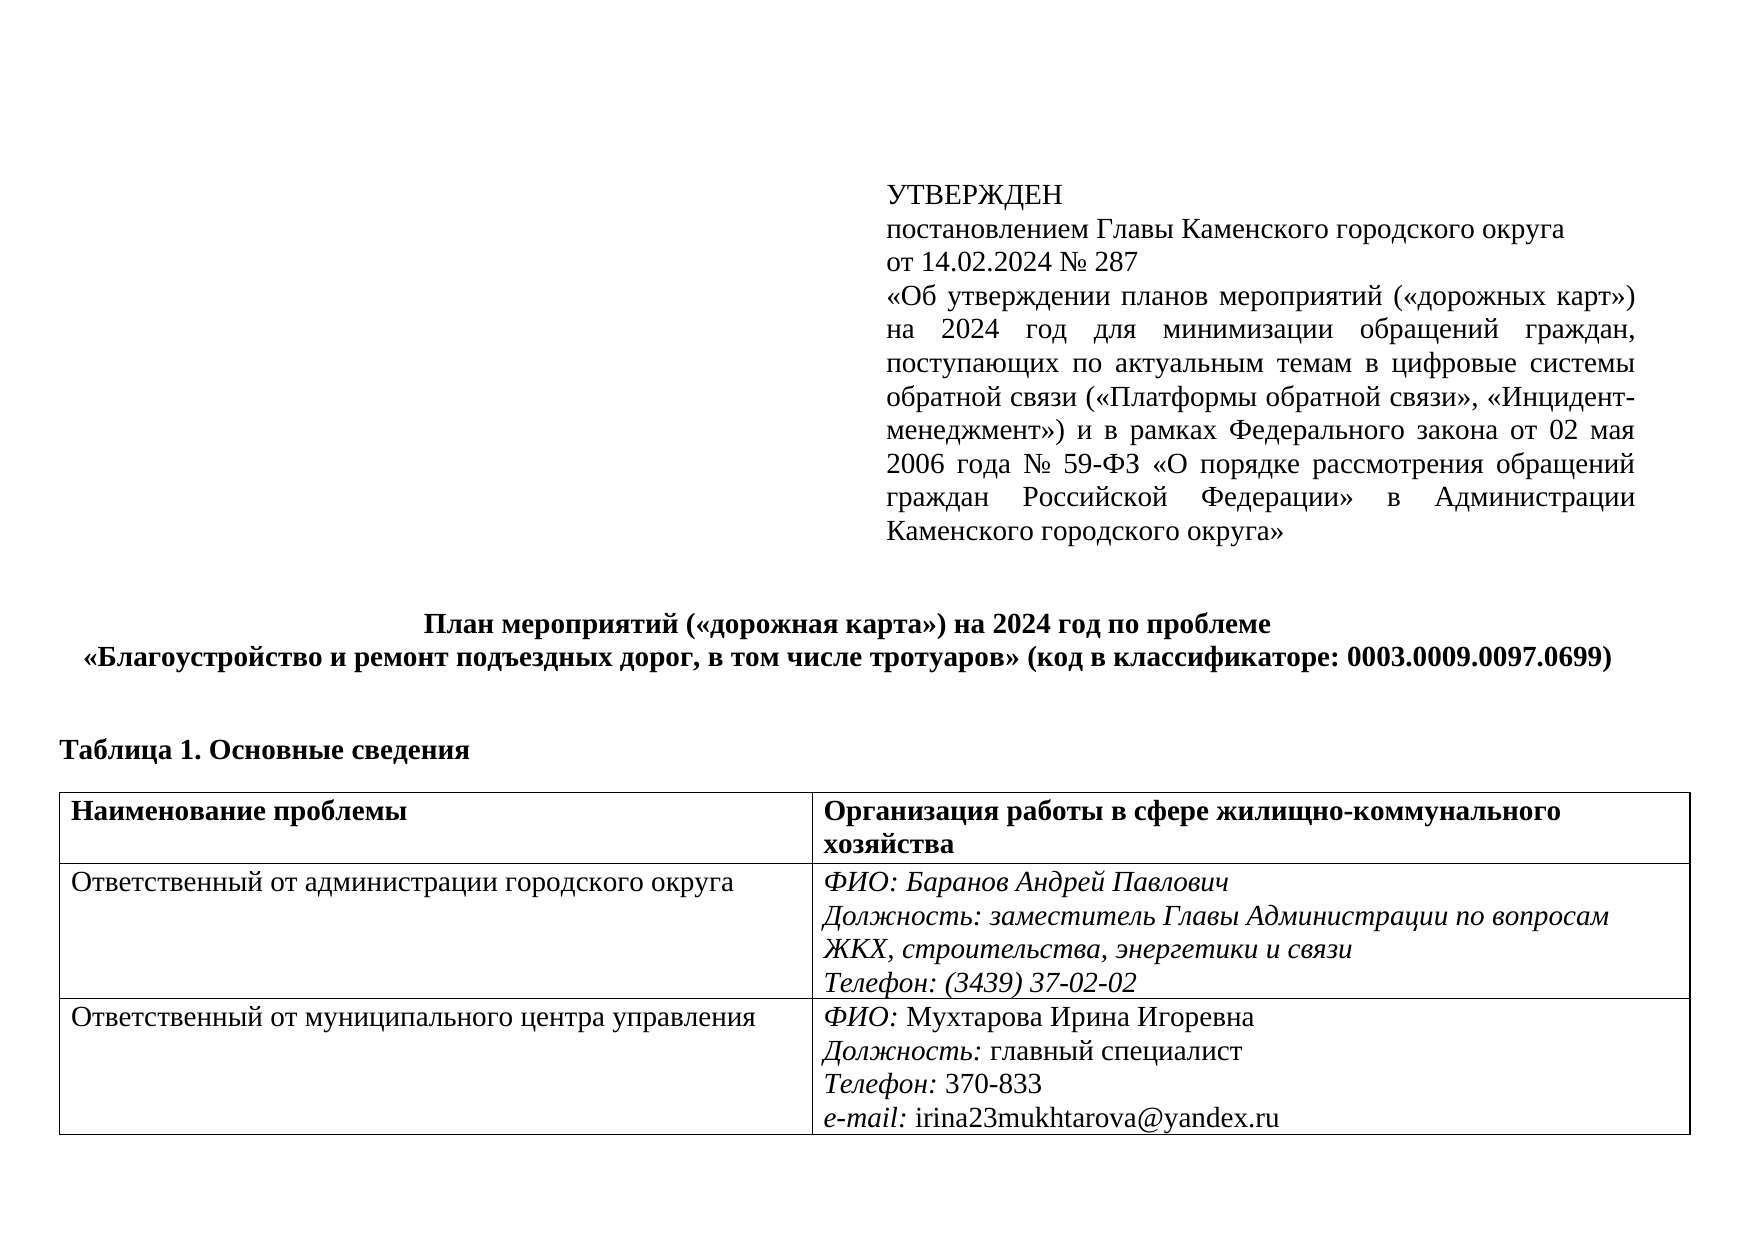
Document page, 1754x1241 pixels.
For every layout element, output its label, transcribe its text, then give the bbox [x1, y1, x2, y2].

table_cell Ответственный от администрации городского округа [60, 864, 812, 998]
text УТВЕРЖДЕН [886, 177, 1636, 211]
table_header Наименование проблемы [60, 793, 812, 863]
text «Об утверждении планов мероприятий («дорожных карт») на 2024 год для минимизации обращений граждан, поступающих по актуальным темам в цифровые системы обратной связи («Платформы обратной связи», «Инцидент-менеджмент») и в рамках Федерального закона от 02 мая 2006 года № 59-ФЗ «О порядке рассмотрения обращений граждан Российской Федерации» в Администрации Каменского городского округа» [886, 278, 1636, 546]
text План мероприятий («дорожная карта») на 2024 год по проблеме [59, 606, 1636, 639]
text постановлением Главы Каменского городского округа [886, 211, 1636, 244]
table_cell ФИО: Мухтарова Ирина Игоревна Должность: главный специалист Телефон: 370-833 e-mail: irina23mukhtarova@yandex.ru [813, 999, 1689, 1133]
text от 14.02.2024 № 287 [886, 244, 1636, 278]
table_cell ФИО: Баранов Андрей Павлович Должность: заместитель Главы Администрации по вопросам ЖКХ, строительства, энергетики и связи Телефон: (3439) 37-02-02 [813, 864, 1689, 998]
text «Благоустройство и ремонт подъездных дорог, в том числе тротуаров» (код в классификаторе: 0003.0009.0097.0699) [59, 639, 1636, 673]
table_cell Ответственный от муниципального центра управления [60, 999, 812, 1133]
table_header Организация работы в сфере жилищно-коммунального хозяйства [813, 793, 1689, 863]
text Таблица 1. Основные сведения [59, 732, 1636, 766]
